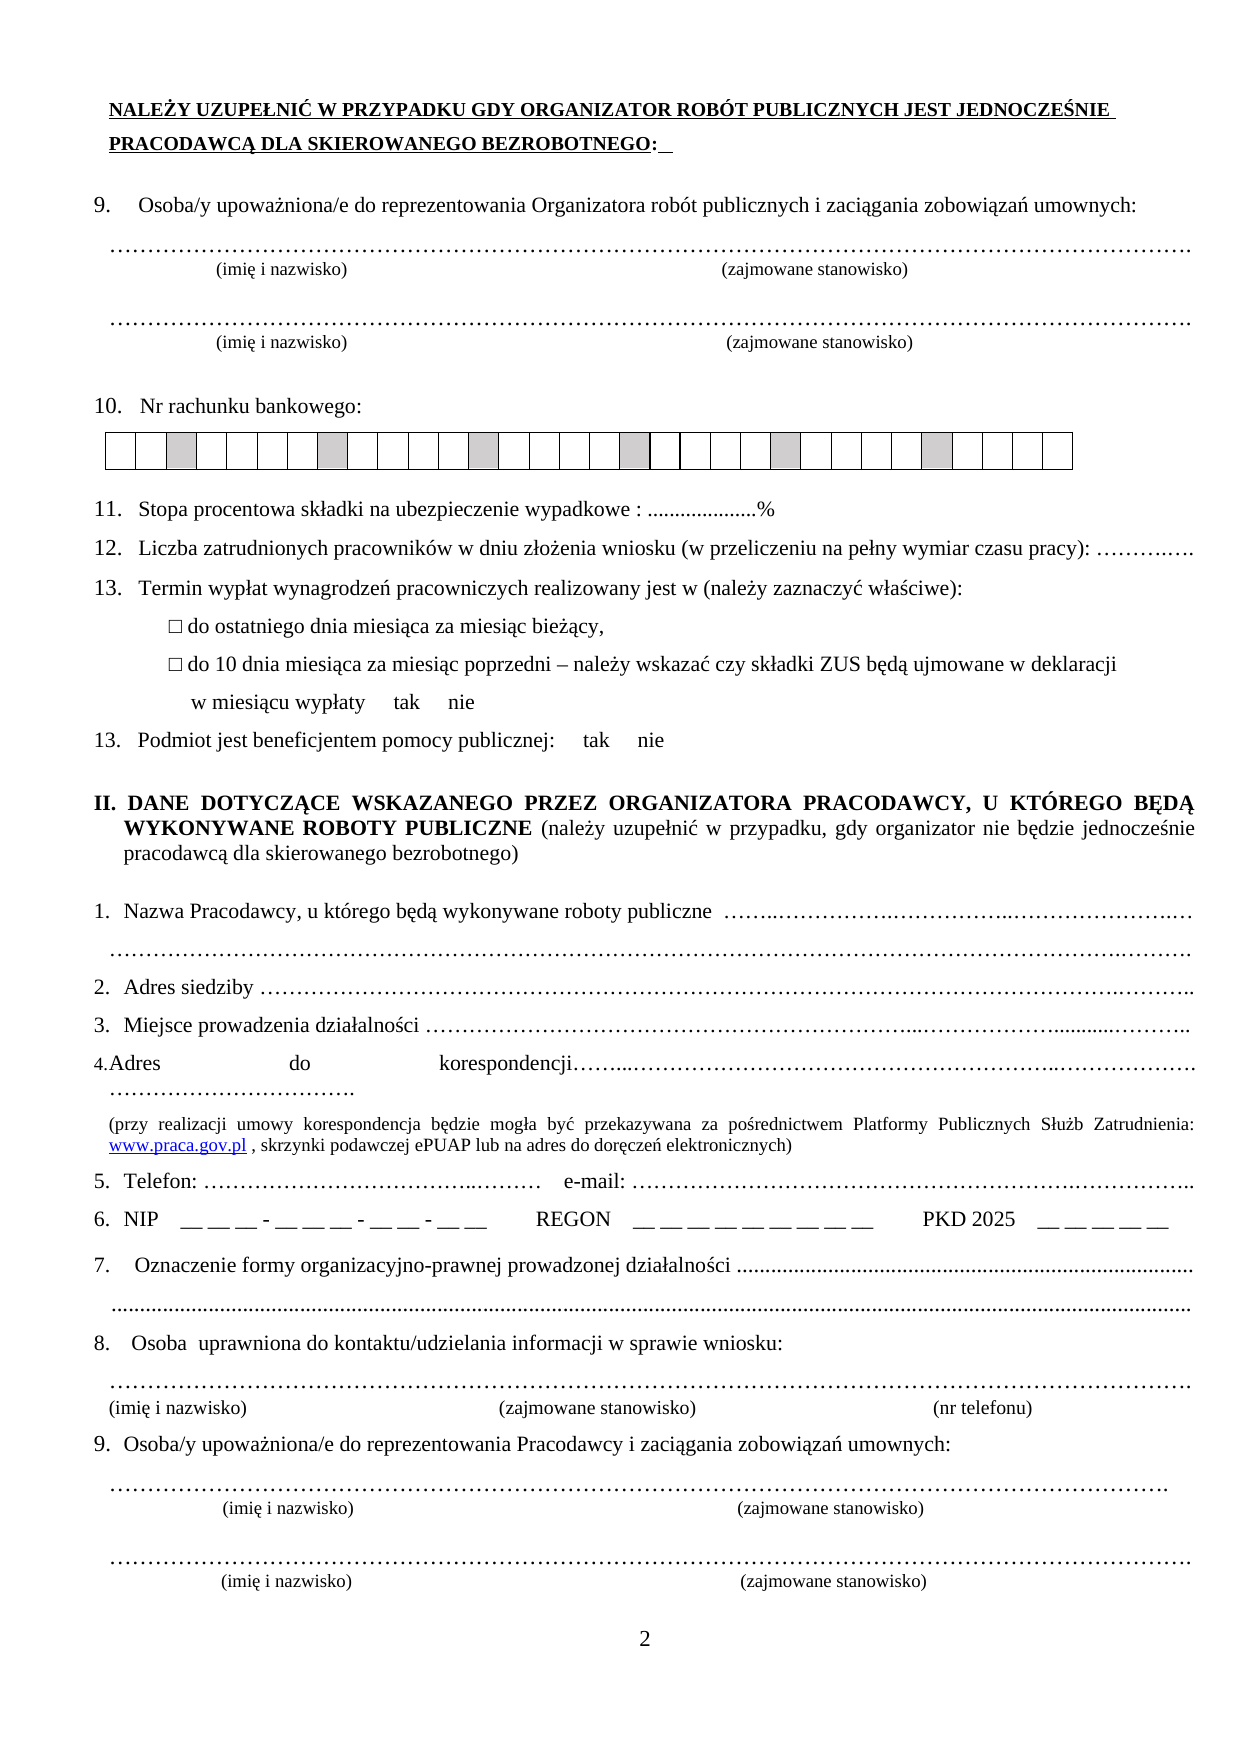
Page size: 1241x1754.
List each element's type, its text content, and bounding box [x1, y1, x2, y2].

list Termin wypłat wynagrodzeń pracowniczych realizowany jest w (należy zaznaczyć właściwe): [94, 574, 1196, 600]
text ……………………………………………………………………………………………………………………………. (imię i nazwisko) (zajmowane stanowisko) [108, 231, 1196, 280]
table_header [681, 433, 710, 468]
text …………………………………………………………………………………………………………………………. (imię i nazwisko) (zajmowane stanowisko) [108, 1470, 1196, 1519]
list NIP __ __ __ - __ __ __ - __ __ - __ __ REGON __ __ __ __ __ __ __ __ __ PKD 2025 __ __ __ __ __ [94, 1206, 1196, 1231]
table_header [409, 433, 438, 468]
table_header [258, 433, 287, 468]
text □ do 10 dnia miesiąca za miesiąc poprzedni – należy wskazać czy składki ZUS będą ujmowane w deklaracji w miesiącu wypłaty  tak  nie [169, 651, 1196, 714]
list Adres siedziby ……………………………………………………………………………………………………….……….. [94, 974, 1196, 999]
table_header [832, 433, 861, 468]
text NALEŻY UZUPEŁNIĆ W PRZYPADKU GDY ORGANIZATOR ROBÓT PUBLICZNYCH JEST JEDNOCZEŚNIE PRACODAWCĄ DLA SKIEROWANEGO BEZROBOTNEGO: [108, 98, 1196, 155]
list Osoba uprawniona do kontaktu/udzielania informacji w sprawie wniosku: [94, 1330, 1196, 1355]
text (imię i nazwisko) (zajmowane stanowisko) (nr telefonu) [108, 1396, 1196, 1419]
table_header [1043, 433, 1072, 468]
table_header [801, 433, 831, 468]
text (przy realizacji umowy korespondencja będzie mogła być przekazywana za pośrednictwem Platformy Publicznych Służb Zatrudnienia: www.praca.gov.pl , skrzynki podawczej ePUAP lub na adres do doręczeń elektronicznych) [108, 1112, 1196, 1156]
list Osoba/y upoważniona/e do reprezentowania Organizatora robót publicznych i zaciągania zobowiązań umownych: [94, 191, 1196, 218]
table_header [983, 433, 1012, 468]
list Miejsce prowadzenia działalności …………………………………………………………...………………...........……….. [94, 1012, 1196, 1037]
text ……………………………………………………………………………………………………………………………. (imię i nazwisko) (zajmowane stanowisko) [108, 304, 1196, 353]
table_header [741, 433, 770, 468]
table_header [560, 433, 589, 468]
table_header [197, 433, 226, 468]
list Oznaczenie formy organizacyjno-prawnej prowadzonej działalności ................................................................................ [94, 1251, 1196, 1277]
table_header [1013, 433, 1042, 468]
list Liczba zatrudnionych pracowników w dniu złożenia wniosku (w przeliczeniu na pełny wymiar czasu pracy): ……….…. [94, 534, 1196, 561]
table_header [106, 433, 135, 468]
list Adres do korespondencji……...…………………………………………………..……………….……………………………. [94, 1049, 1196, 1100]
table_header [862, 433, 891, 468]
table_header [348, 433, 377, 468]
table_header [892, 433, 921, 468]
table_header [590, 433, 619, 468]
table_header [953, 433, 982, 468]
table_header [378, 433, 408, 468]
list Stopa procentowa składki na ubezpieczenie wypadkowe : ....................% [94, 495, 1196, 521]
table_header [922, 433, 952, 468]
text II. DANE DOTYCZĄCE WSKAZANEGO PRZEZ ORGANIZATORA PRACODAWCY, U KTÓREGO BĘDĄ WYKONYWANE ROBOTY PUBLICZNE (należy uzupełnić w przypadku, gdy organizator nie będzie jednocześnie pracodawcą dla skierowanego bezrobotnego) [94, 790, 1196, 865]
text ……………………………………………………………………………………………………………………………. (imię i nazwisko) (zajmowane stanowisko) [108, 1543, 1196, 1591]
text □ do ostatniego dnia miesiąca za miesiąc bieżący, [169, 613, 1196, 638]
table_header [499, 433, 529, 468]
table_header [318, 433, 347, 468]
table_header [136, 433, 166, 468]
table_header [711, 433, 740, 468]
list Osoba/y upoważniona/e do reprezentowania Pracodawcy i zaciągania zobowiązań umownych: [94, 1431, 1196, 1457]
text ………………………………………………………………………………………………………………………….………. [108, 936, 1196, 961]
table_header [771, 433, 800, 468]
table_header [227, 433, 257, 468]
text ……………………………………………………………………………………………………………………………. [108, 1368, 1196, 1394]
table_header [530, 433, 559, 468]
table_header [288, 433, 317, 468]
list Nazwa Pracodawcy, u którego będą wykonywane roboty publiczne ……..…………….……………..………………….… [94, 898, 1196, 923]
list Telefon: ………………………………..……… e-mail: …………………………………………………….…………….. [94, 1168, 1196, 1193]
table_header [620, 433, 649, 468]
table_header [439, 433, 468, 468]
text 13. Podmiot jest beneficjentem pomocy publicznej:  tak  nie [94, 727, 1196, 752]
text ............................................................................................................................................................................................. [94, 1290, 1196, 1317]
table_header [651, 433, 679, 468]
table_header [167, 433, 196, 468]
list Nr rachunku bankowego: [94, 392, 1196, 418]
table_header [469, 433, 498, 468]
